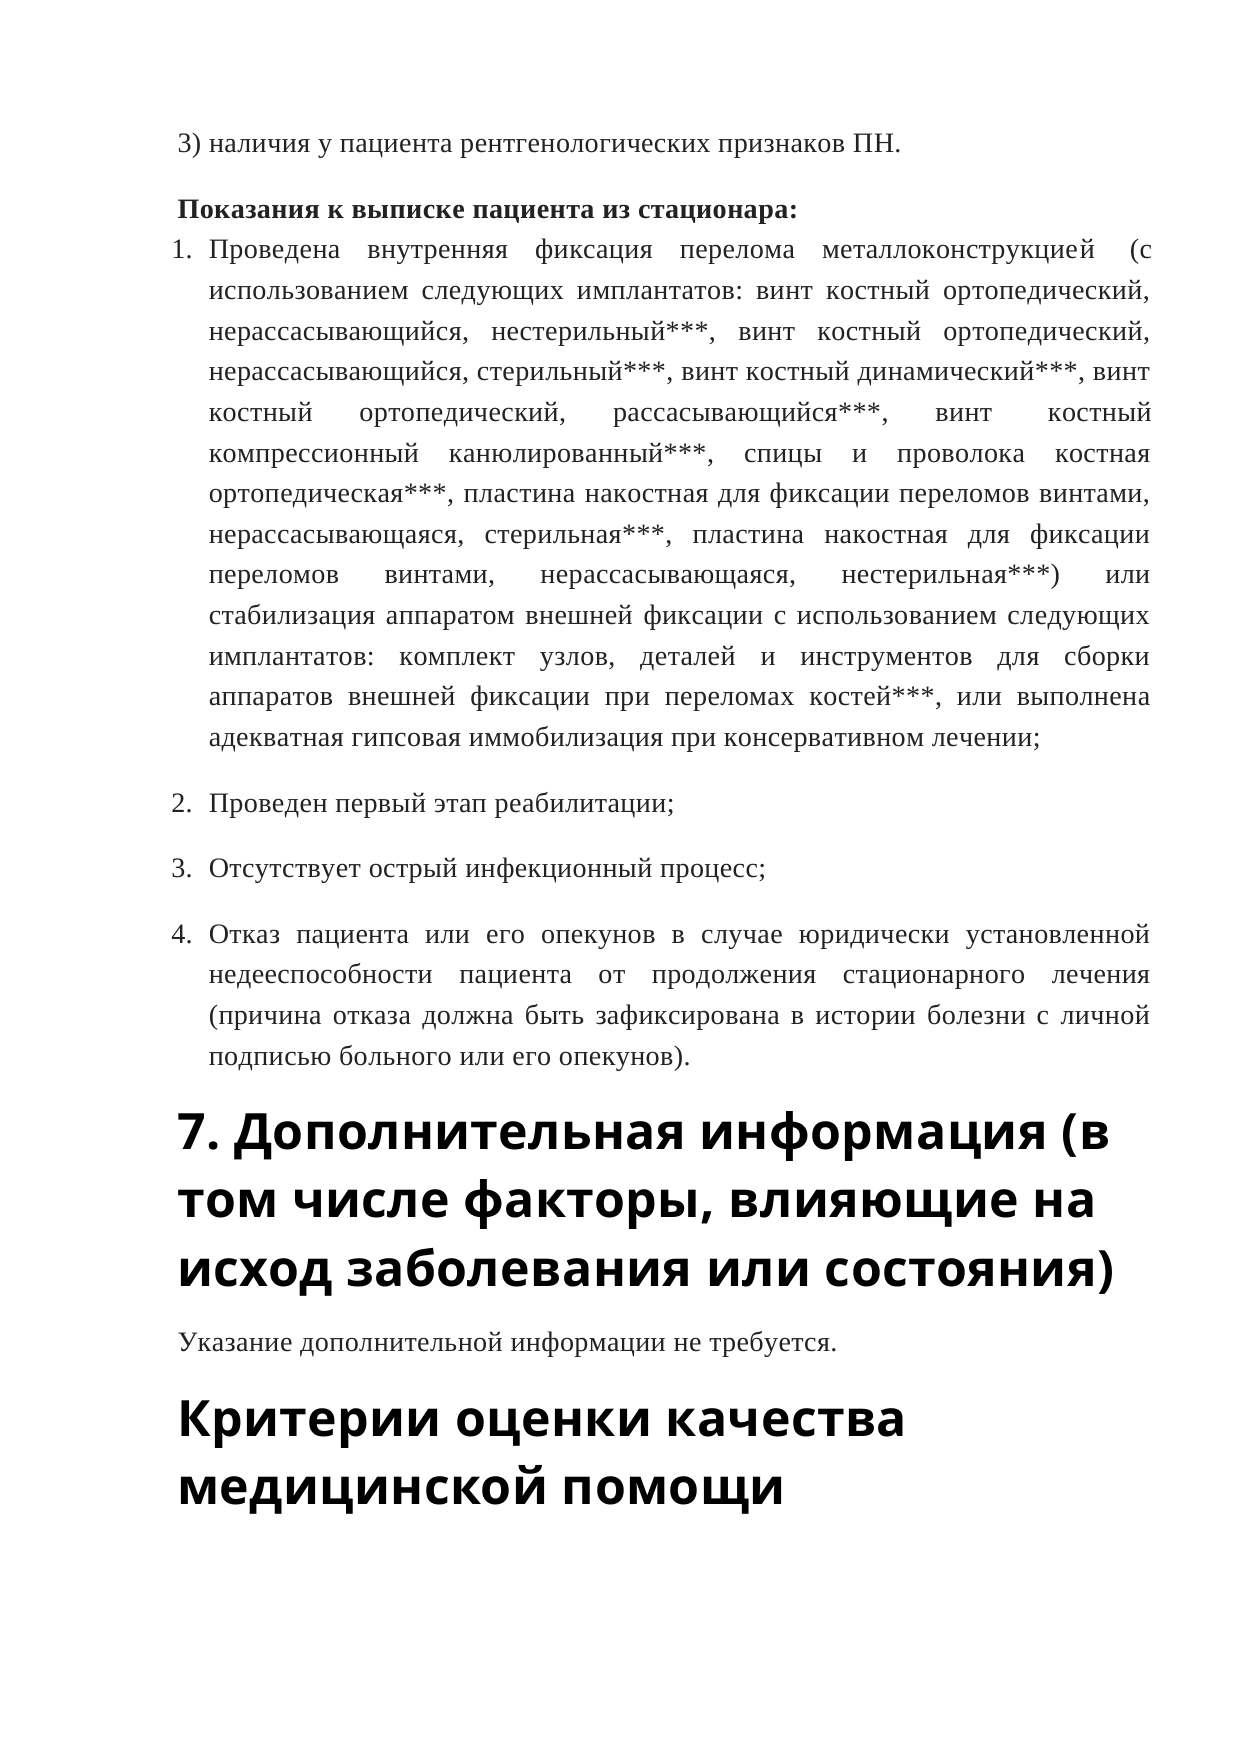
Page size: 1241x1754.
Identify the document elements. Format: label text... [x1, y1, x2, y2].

text Критерии оценки качества медицинской помощи [177, 1383, 1152, 1519]
list Отсутствует острый инфекционный процесс; [171, 843, 1152, 884]
text Показания к выписке пациента из стационара: [177, 184, 1152, 224]
text 7. Дополнительная информация (в том числе факторы, влияющие на исход заболевания или состояния) [177, 1096, 1152, 1301]
list Проведен первый этап реабилитации; [171, 777, 1152, 818]
text Указание дополнительной информации не требуется. [177, 1317, 1152, 1358]
text 3) наличия у пациента рентгенологических признаков ПН. [177, 118, 1152, 159]
list Проведена внутренняя фиксация перелома металлоконструкцией (с использованием следующих имплантатов: винт костный ортопедический, нерассасывающийся, нестерильный***, винт костный ортопедический, нерассасывающийся, стерильный***, винт костный динамический***, винт костный ортопедический, рассасывающийся***, винт костный компрессионный канюлированный***, спицы и проволока костная ортопедическая***, пластина накостная для фиксации переломов винтами, нерассасывающаяся, стерильная***, пластина накостная для фиксации переломов винтами, нерассасывающаяся, нестерильная***) или стабилизация аппаратом внешней фиксации с использованием следующих имплантатов: комплект узлов, деталей и инструментов для сборки аппаратов внешней фиксации при переломах костей***, или выполнена адекватная гипсовая иммобилизация при консервативном лечении; [171, 224, 1152, 752]
list Отказ пациента или его опекунов в случае юридически установленной недееспособности пациента от продолжения стационарного лечения (причина отказа должна быть зафиксирована в истории болезни с личной подписью больного или его опекунов). [171, 909, 1152, 1071]
